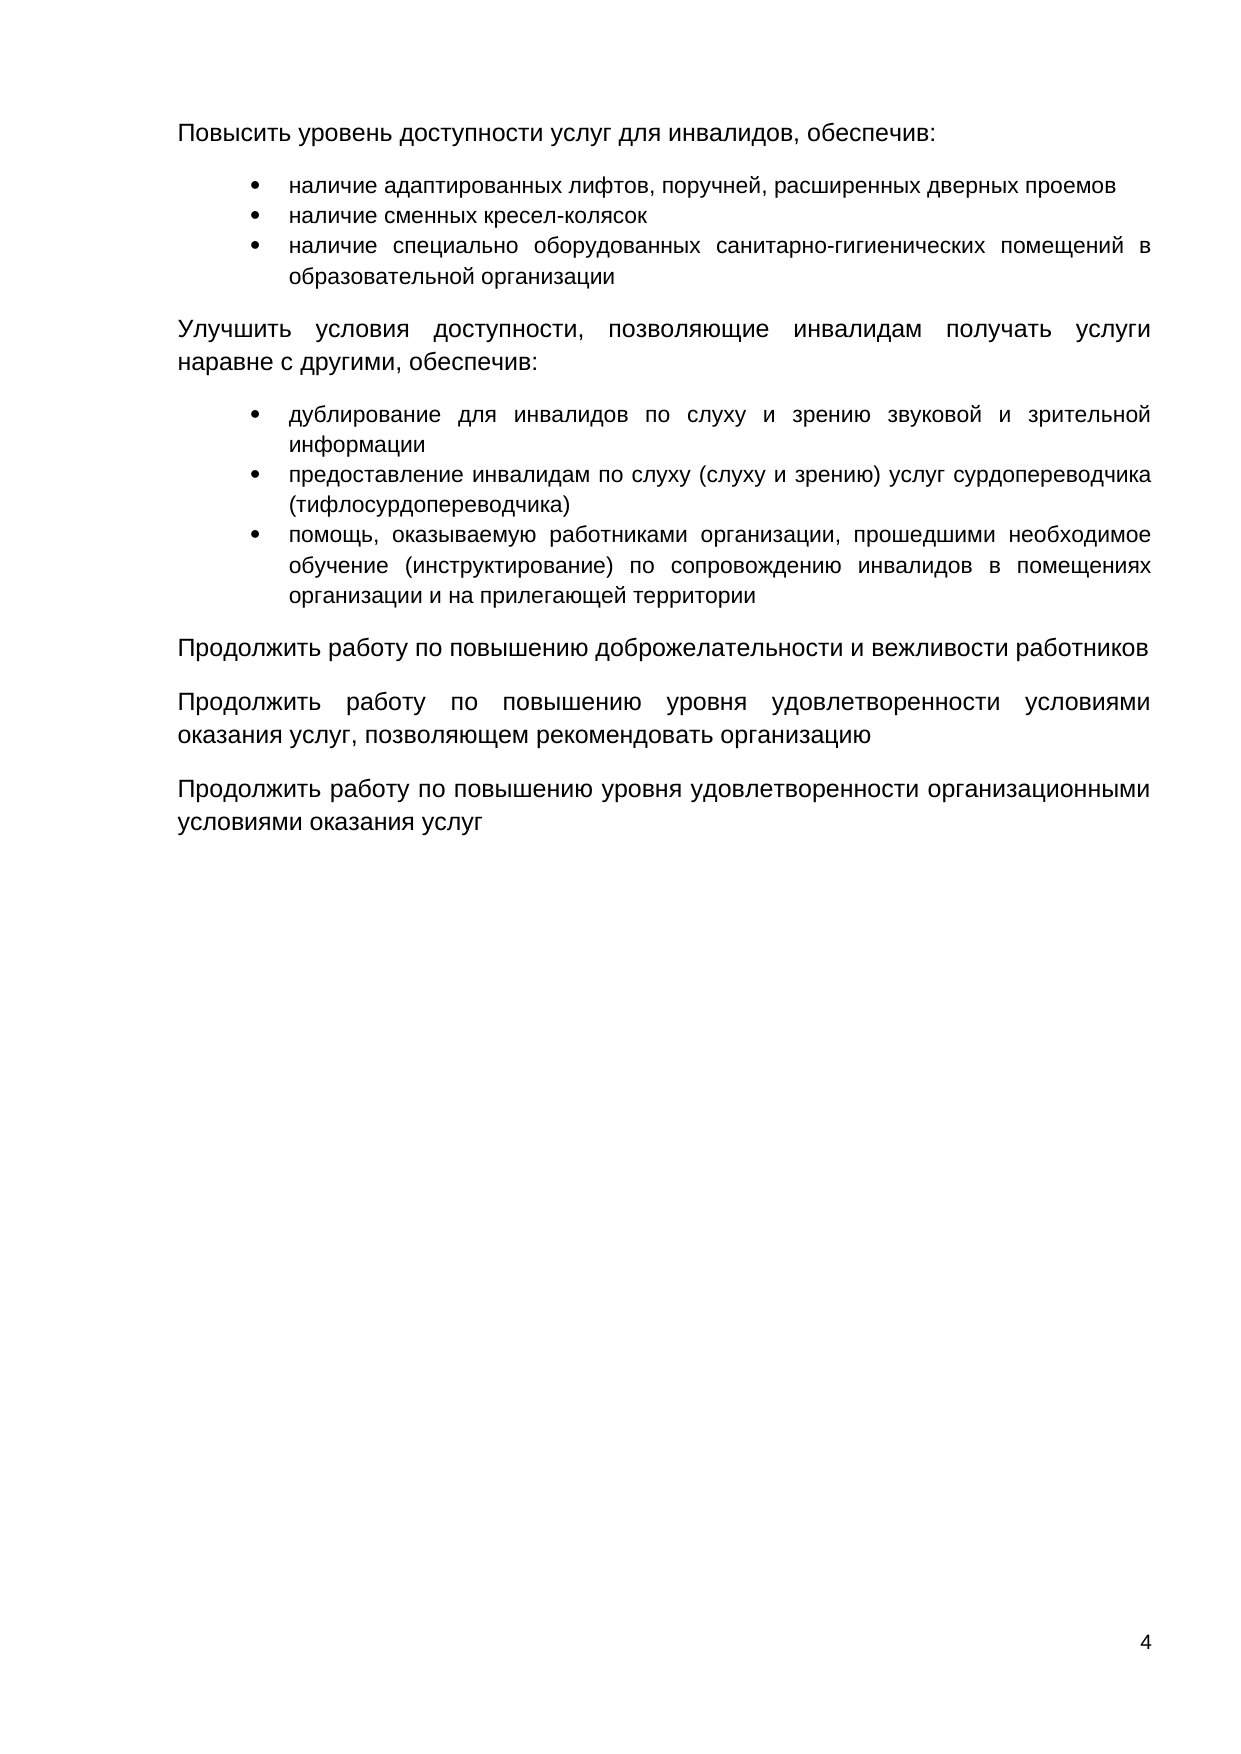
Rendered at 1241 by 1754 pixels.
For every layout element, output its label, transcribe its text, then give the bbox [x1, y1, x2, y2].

list наличие сменных кресел-колясок [251, 202, 1152, 228]
list наличие адаптированных лифтов, поручней, расширенных дверных проемов [251, 172, 1152, 198]
list предоставление инвалидам по слуху (слуху и зрению) услуг сурдопереводчика (тифлосурдопереводчика) [251, 461, 1152, 517]
list наличие специально оборудованных санитарно-гигиенических помещений в образовательной организации [251, 232, 1152, 289]
list помощь, оказываемую работниками организации, прошедшими необходимое обучение (инструктирование) по сопровождению инвалидов в помещениях организации и на прилегающей территории [251, 521, 1152, 608]
text Продолжить работу по повышению уровня удовлетворенности условиями оказания услуг, позволяющем рекомендовать организацию [177, 687, 1152, 748]
list дублирование для инвалидов по слуху и зрению звуковой и зрительной информации [251, 401, 1152, 457]
text Продолжить работу по повышению уровня удовлетворенности организационными условиями оказания услуг [177, 773, 1152, 835]
text Повысить уровень доступности услуг для инвалидов, обеспечив: [177, 118, 1152, 147]
text Продолжить работу по повышению доброжелательности и вежливости работников [177, 633, 1152, 662]
text Улучшить условия доступности, позволяющие инвалидам получать услуги наравне с другими, обеспечив: [177, 314, 1152, 375]
